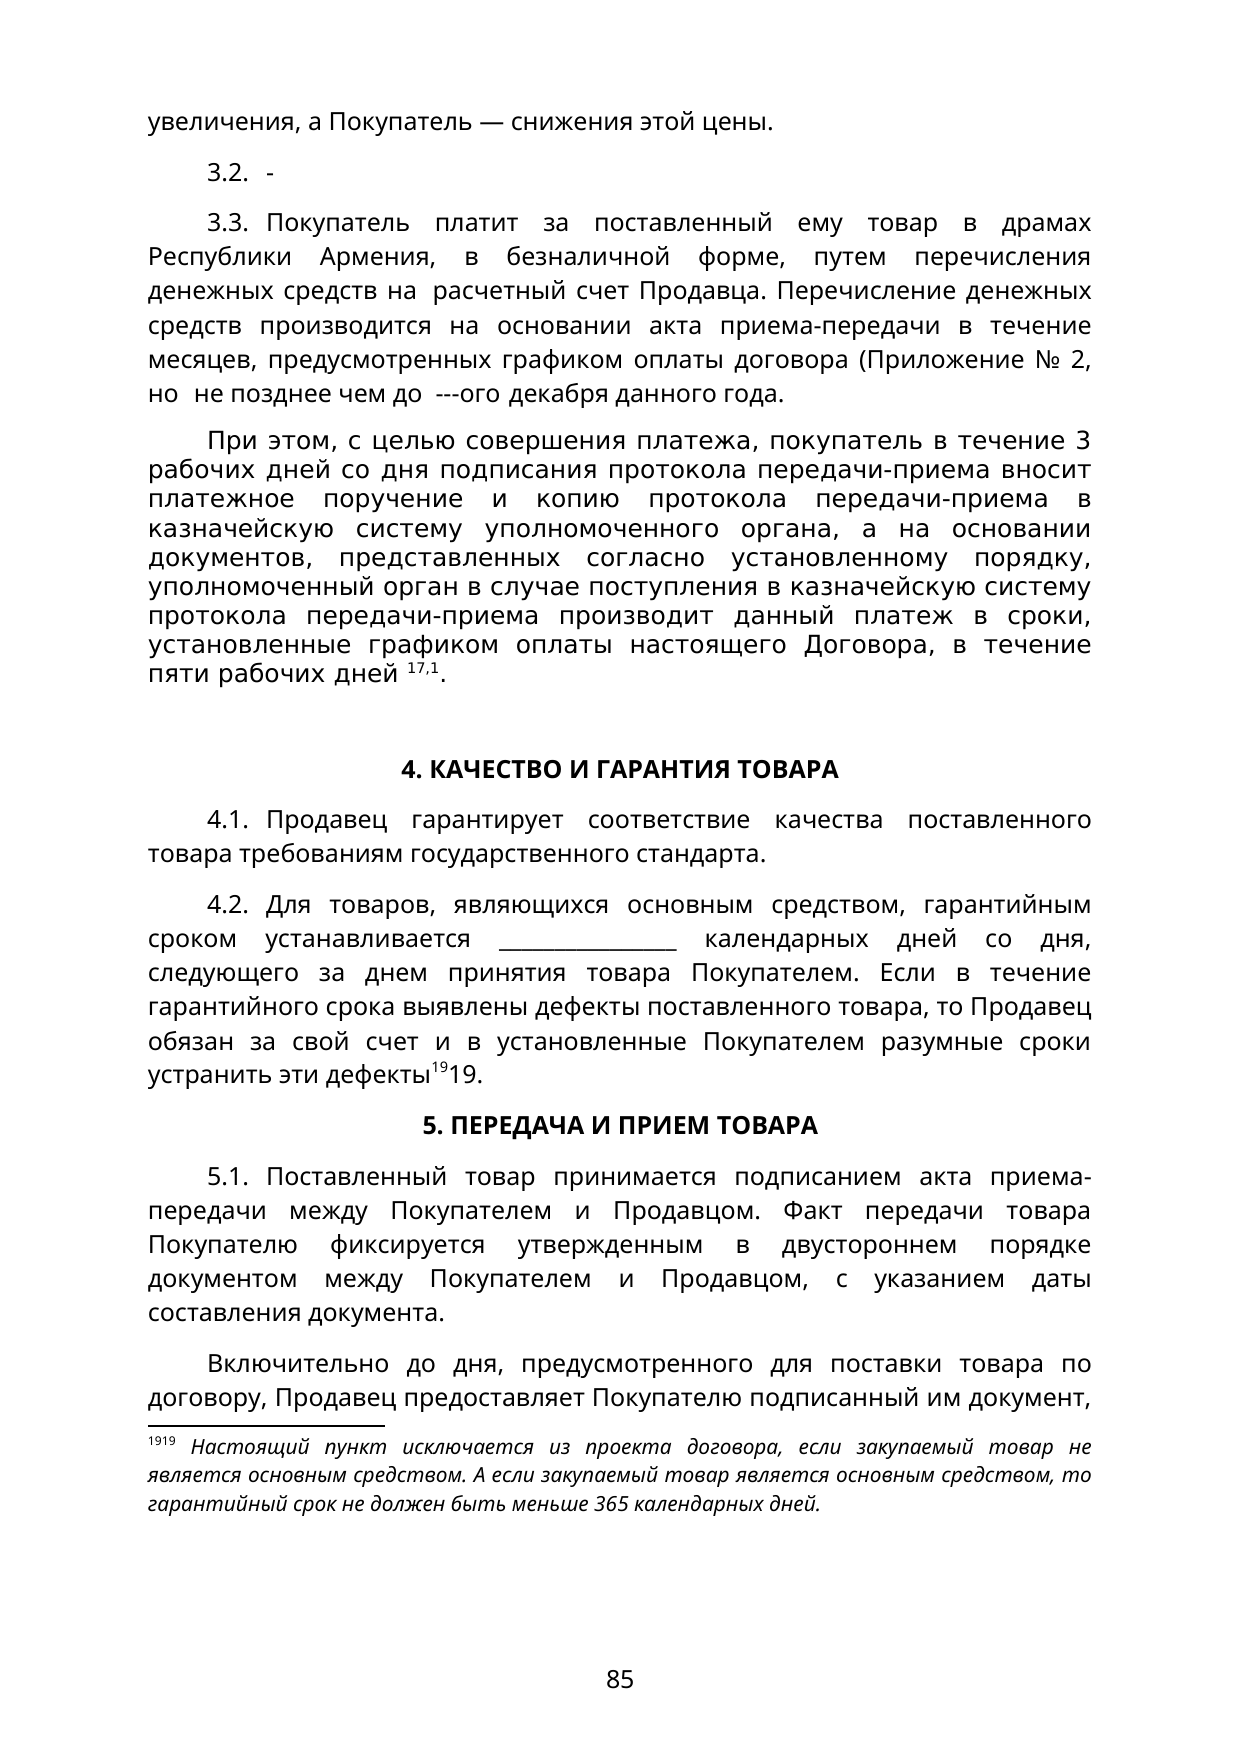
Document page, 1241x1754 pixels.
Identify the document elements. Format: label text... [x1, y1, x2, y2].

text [148, 1346, 1092, 1414]
text 3.3. Покупатель платит за поставленный ему товар в драмах Республики Армения, в безналичной форме, путем перечисления денежных средств на расчетный счет Продавца. Перечисление денежных средств производится на основании акта приема-передачи в течение месяцев, предусмотренных графиком оплаты договора (Приложение № 2, но не позднее чем до ---ого декабря данного года. [148, 205, 1092, 410]
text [148, 103, 1092, 137]
text 5.1. Поставленный товар принимается подписанием акта приема-передачи между Покупателем и Продавцом. Факт передачи товара Покупателю фиксируется утвержденным в двустороннем порядке документом между Покупателем и Продавцом, с указанием даты составления документа. [148, 1159, 1092, 1329]
text 3.2. - [148, 154, 1092, 188]
text При этом, с целью совершения платежа, покупатель в течение 3 рабочих дней со дня подписания протокола передачи-приема вносит платежное поручение и копию протокола передачи-приема в казначейскую систему уполномоченного органа, а на основании документов, представленных согласно установленному порядку, уполномоченный орган в случае поступления в казначейскую систему протокола передачи-приема производит данный платеж в сроки, установленные графиком օплаты настоящего Договора, в течение пяти рабочих дней 17,1. [148, 426, 1092, 689]
text 4. КАЧЕСТВО И ГАРАНТИЯ ТОВАРА [148, 751, 1092, 785]
text 5. ПЕРЕДАЧА И ПРИЕМ ТОВАРА [148, 1108, 1092, 1142]
text 4.1. Продавец гарантирует соответствие качества поставленного товара требованиям государственного стандарта. [148, 802, 1092, 870]
text 4.2. Для товаров, являющихся основным средством, гарантийным сроком устанавливается ________________ календарных дней со дня, следующего за днем принятия товара Покупателем. Если в течение гарантийного срока выявлены дефекты поставленного товара, то Продавец обязан за свой счет и в установленные Покупателем разумные сроки устранить эти дефекты19. [148, 887, 1092, 1091]
